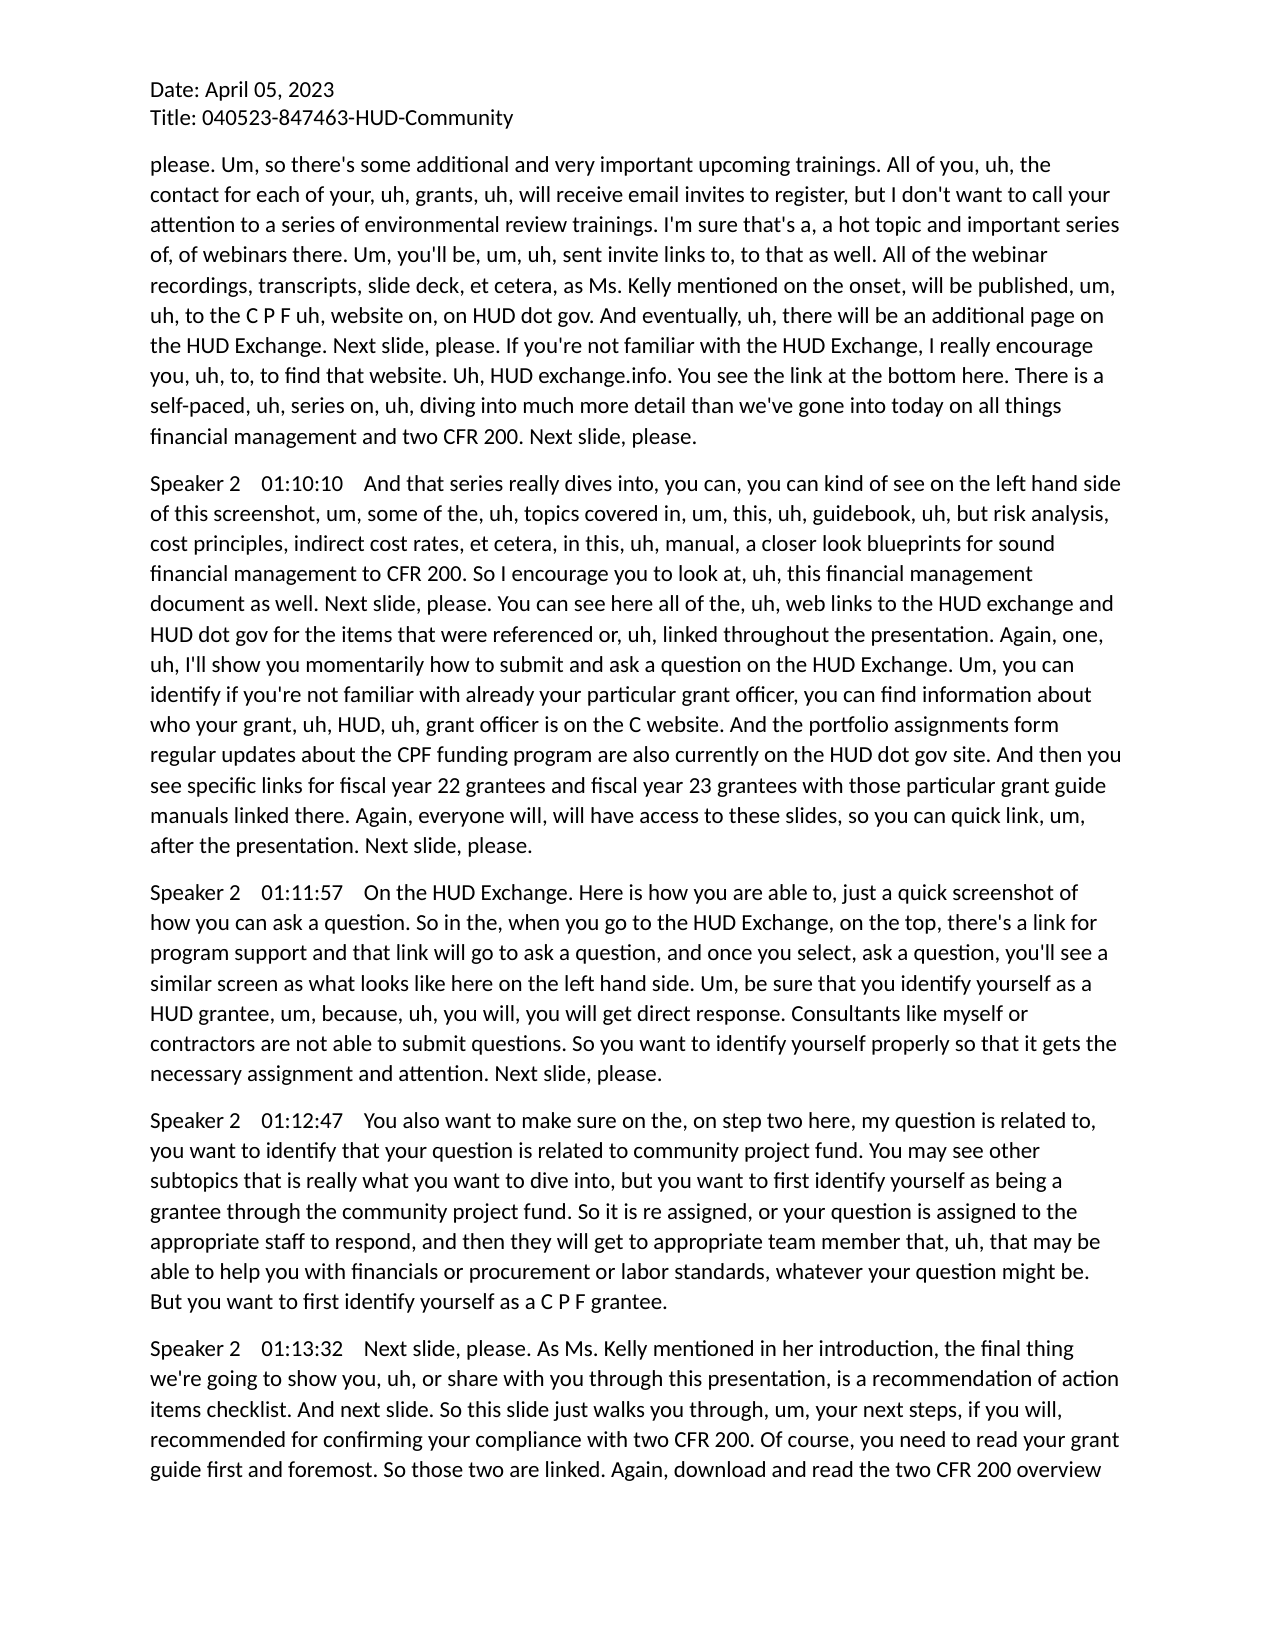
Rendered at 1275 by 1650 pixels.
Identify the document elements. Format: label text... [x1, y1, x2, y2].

text Speaker 2 01:12:47 You also want to make sure on the, on step two here, my question is related to, you want to identify that your question is related to community project fund. You may see other subtopics that is really what you want to dive into, but you want to first identify yourself as being a grantee through the community project fund. So it is re assigned, or your question is assigned to the appropriate staff to respond, and then they will get to appropriate team member that, uh, that may be able to help you with financials or procurement or labor standards, whatever your question might be. But you want to first identify yourself as a C P F grantee. [150, 1106, 1125, 1316]
text Speaker 2 01:11:57 On the HUD Exchange. Here is how you are able to, just a quick screenshot of how you can ask a question. So in the, when you go to the HUD Exchange, on the top, there's a link for program support and that link will go to ask a question, and once you select, ask a question, you'll see a similar screen as what looks like here on the left hand side. Um, be sure that you identify yourself as a HUD grantee, um, because, uh, you will, you will get direct response. Consultants like myself or contractors are not able to submit questions. So you want to identify yourself properly so that it gets the necessary assignment and attention. Next slide, please. [150, 878, 1125, 1087]
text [150, 1334, 1125, 1483]
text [150, 150, 1125, 450]
text Speaker 2 01:10:10 And that series really dives into, you can, you can kind of see on the left hand side of this screenshot, um, some of the, uh, topics covered in, um, this, uh, guidebook, uh, but risk analysis, cost principles, indirect cost rates, et cetera, in this, uh, manual, a closer look blueprints for sound financial management to CFR 200. So I encourage you to look at, uh, this financial management document as well. Next slide, please. You can see here all of the, uh, web links to the HUD exchange and HUD dot gov for the items that were referenced or, uh, linked throughout the presentation. Again, one, uh, I'll show you momentarily how to submit and ask a question on the HUD Exchange. Um, you can identify if you're not familiar with already your particular grant officer, you can find information about who your grant, uh, HUD, uh, grant officer is on the C website. And the portfolio assignments form regular updates about the CPF funding program are also currently on the HUD dot gov site. And then you see specific links for fiscal year 22 grantees and fiscal year 23 grantees with those particular grant guide manuals linked there. Again, everyone will, will have access to these slides, so you can quick link, um, after the presentation. Next slide, please. [150, 469, 1125, 859]
